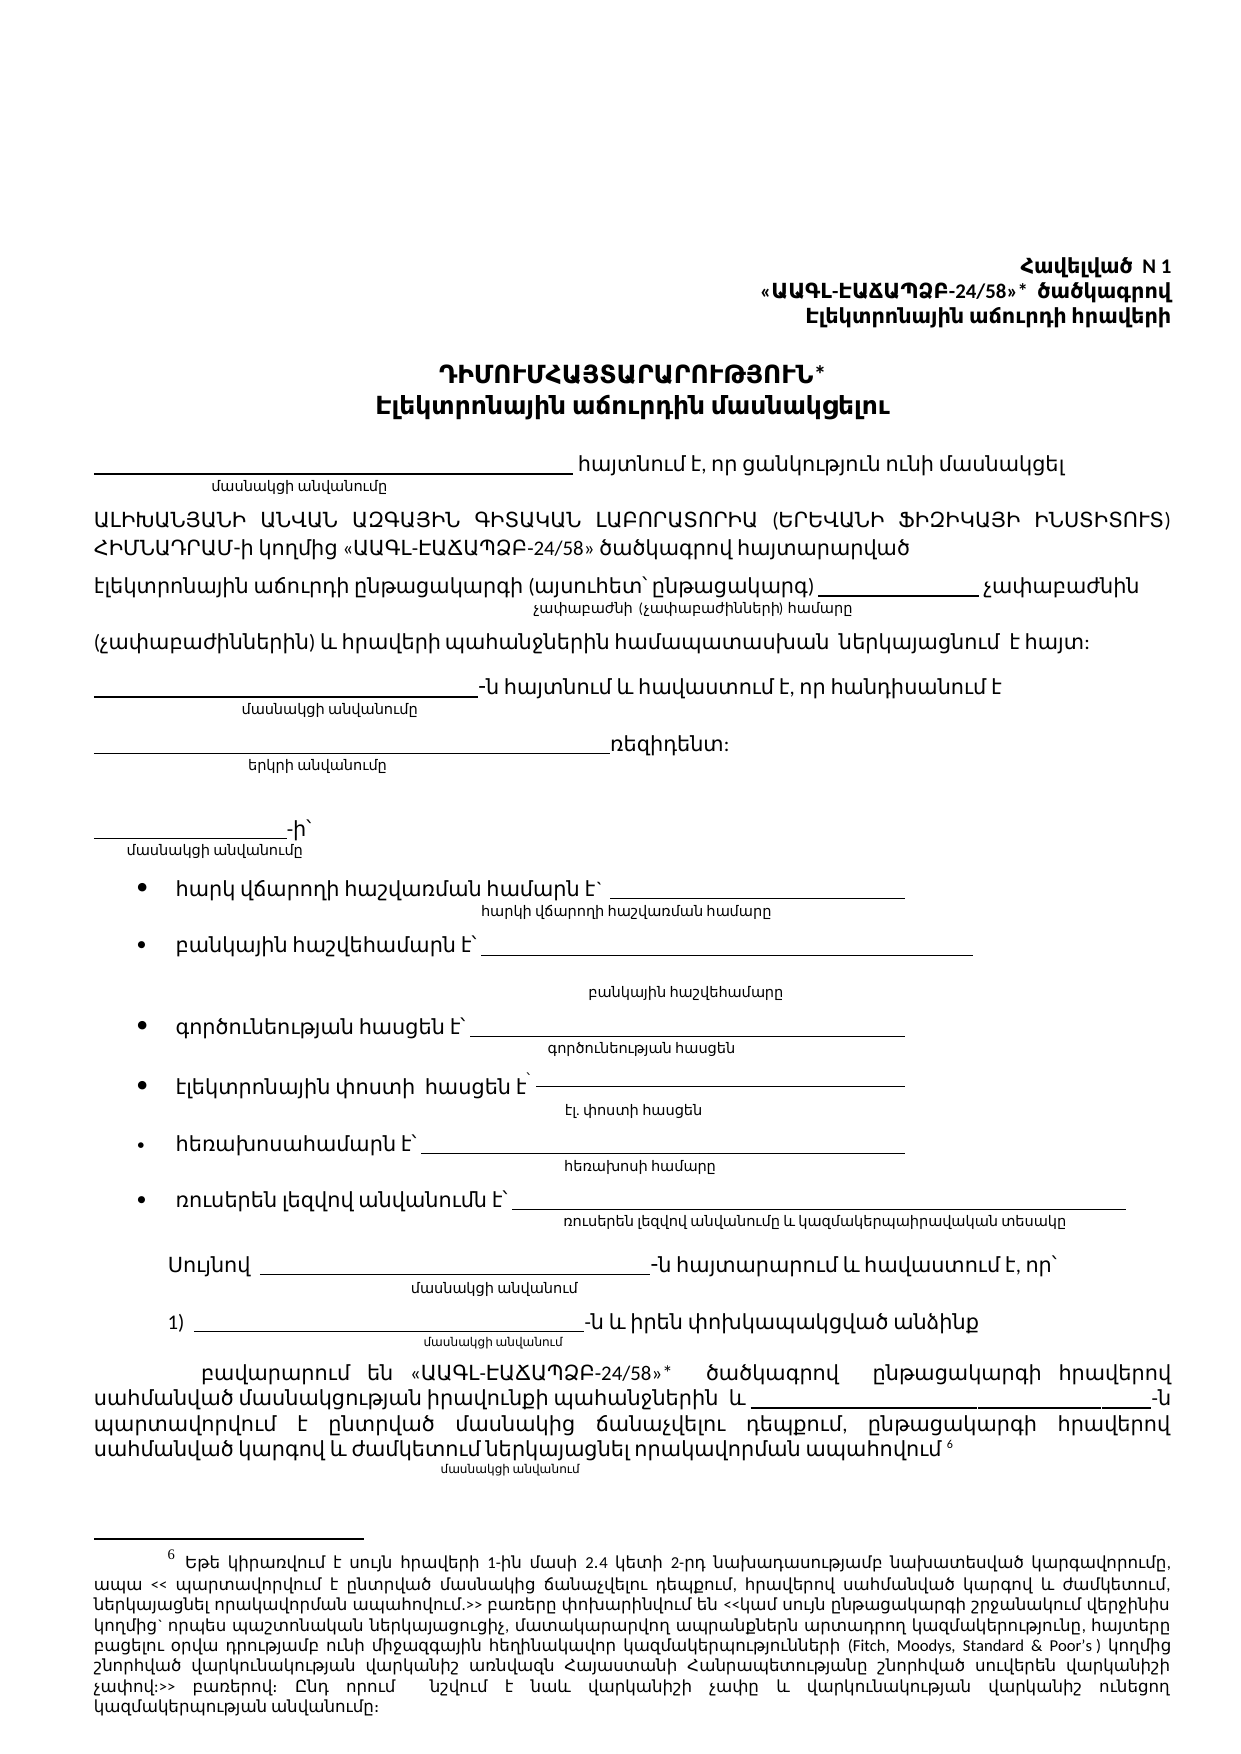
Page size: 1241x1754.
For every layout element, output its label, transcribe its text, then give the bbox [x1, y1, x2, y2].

text չափաբաժնի (չափաբաժինների) համարը [94, 599, 1171, 629]
text երկրի անվանումը [94, 756, 1171, 787]
text մասնակցի անվանում [94, 1279, 1171, 1309]
text հայտնում է, որ ցանկություն ունի մասնակցել [94, 451, 1171, 477]
text ԱԼԻԽԱՆՅԱՆԻ ԱՆՎԱՆ ԱԶԳԱՅԻՆ ԳԻՏԱԿԱՆ ԼԱԲՈՐԱՏՈՐԻԱ (ԵՐԵՎԱՆԻ ՖԻԶԻԿԱՅԻ ԻՆՍՏԻՏՈՒՏ) ՀԻՄՆԱԴՐԱՄ-ի կողմից «ԱԱԳԼ-ԷԱՃԱՊՁԲ-24/58» ծածկագրով հայտարարված [94, 507, 1171, 561]
text հարկի վճարողի հաշվառման համարը [94, 902, 1171, 933]
text մասնակցի անվանումը [94, 701, 1171, 731]
text 1) -ն և իրեն փոխկապակցված անձինք [94, 1309, 1171, 1335]
text էլեկտրոնային աճուրդի ընթացակարգի (այսուհետ՝ ընթացակարգ) չափաբաժնին [94, 573, 1171, 599]
text հեռախոսի համարը [462, 1157, 1171, 1187]
list էլեկտրոնային փոստի հասցեն է՝ [138, 1070, 1171, 1101]
list գործունեության հասցեն է՝ [138, 1014, 1171, 1040]
text մասնակցի անվանումը [94, 477, 1171, 507]
text բավարարում են «ԱԱԳԼ-ԷԱՃԱՊՁԲ-24/58»* ծածկագրով ընթացակարգի հրավերով սահմանված մասնակցության իրավունքի պահանջներին և -ն պարտավորվում է ընտրված մասնակից ճանաչվելու դեպքում, ընթացակարգի հրավերով սահմանված կարգով և ժամկետում ներկայացնել որակավորման ապահովում [94, 1360, 1171, 1462]
text Հավելված N 1 [94, 253, 1171, 278]
text ԴԻՄՈՒՄՀԱՅՏԱՐԱՐՈՒԹՅՈՒՆ* [94, 360, 1171, 390]
text մասնակցի անվանում [94, 1462, 1171, 1487]
text ռուսերեն լեզվով անվանումը և կազմակերպաիրավական տեսակը [94, 1213, 1171, 1243]
text «ԱԱԳԼ-ԷԱՃԱՊՁԲ-24/58»* ծածկագրով [94, 278, 1171, 304]
text -ն հայտնում և հավաստում է, որ հանդիսանում է [94, 670, 1171, 701]
list հեռախոսահամարն է՝ [138, 1131, 1171, 1157]
text գործունեության հասցեն [94, 1040, 1171, 1070]
list ռուսերեն լեզվով անվանումն է՝ [138, 1187, 1171, 1213]
text Սույնով -ն հայտարարում և հավաստում է, որ՝ [94, 1248, 1171, 1279]
text բանկային հաշվեհամարը [94, 983, 1171, 1014]
text (չափաբաժիններին) և հրավերի պահանջներին համապատասխան ներկայացնում է հայտ: [94, 629, 1171, 655]
text ռեզիդենտ: [94, 731, 1171, 756]
subtitle Էլեկտրոնային աճուրդին մասնակցելու [94, 390, 1171, 421]
text -ի՝ [94, 816, 1171, 841]
text մասնակցի անվանում [94, 1335, 1171, 1360]
list հարկ վճարողի հաշվառման համարն է` [138, 872, 1171, 902]
text էլ. փոստի հասցեն [94, 1101, 1171, 1131]
list բանկային հաշվեհամարն է՝ [138, 933, 1171, 983]
text մասնակցի անվանումը [94, 841, 1171, 872]
text Էլեկտրոնային աճուրդի հրավերի [94, 304, 1171, 329]
